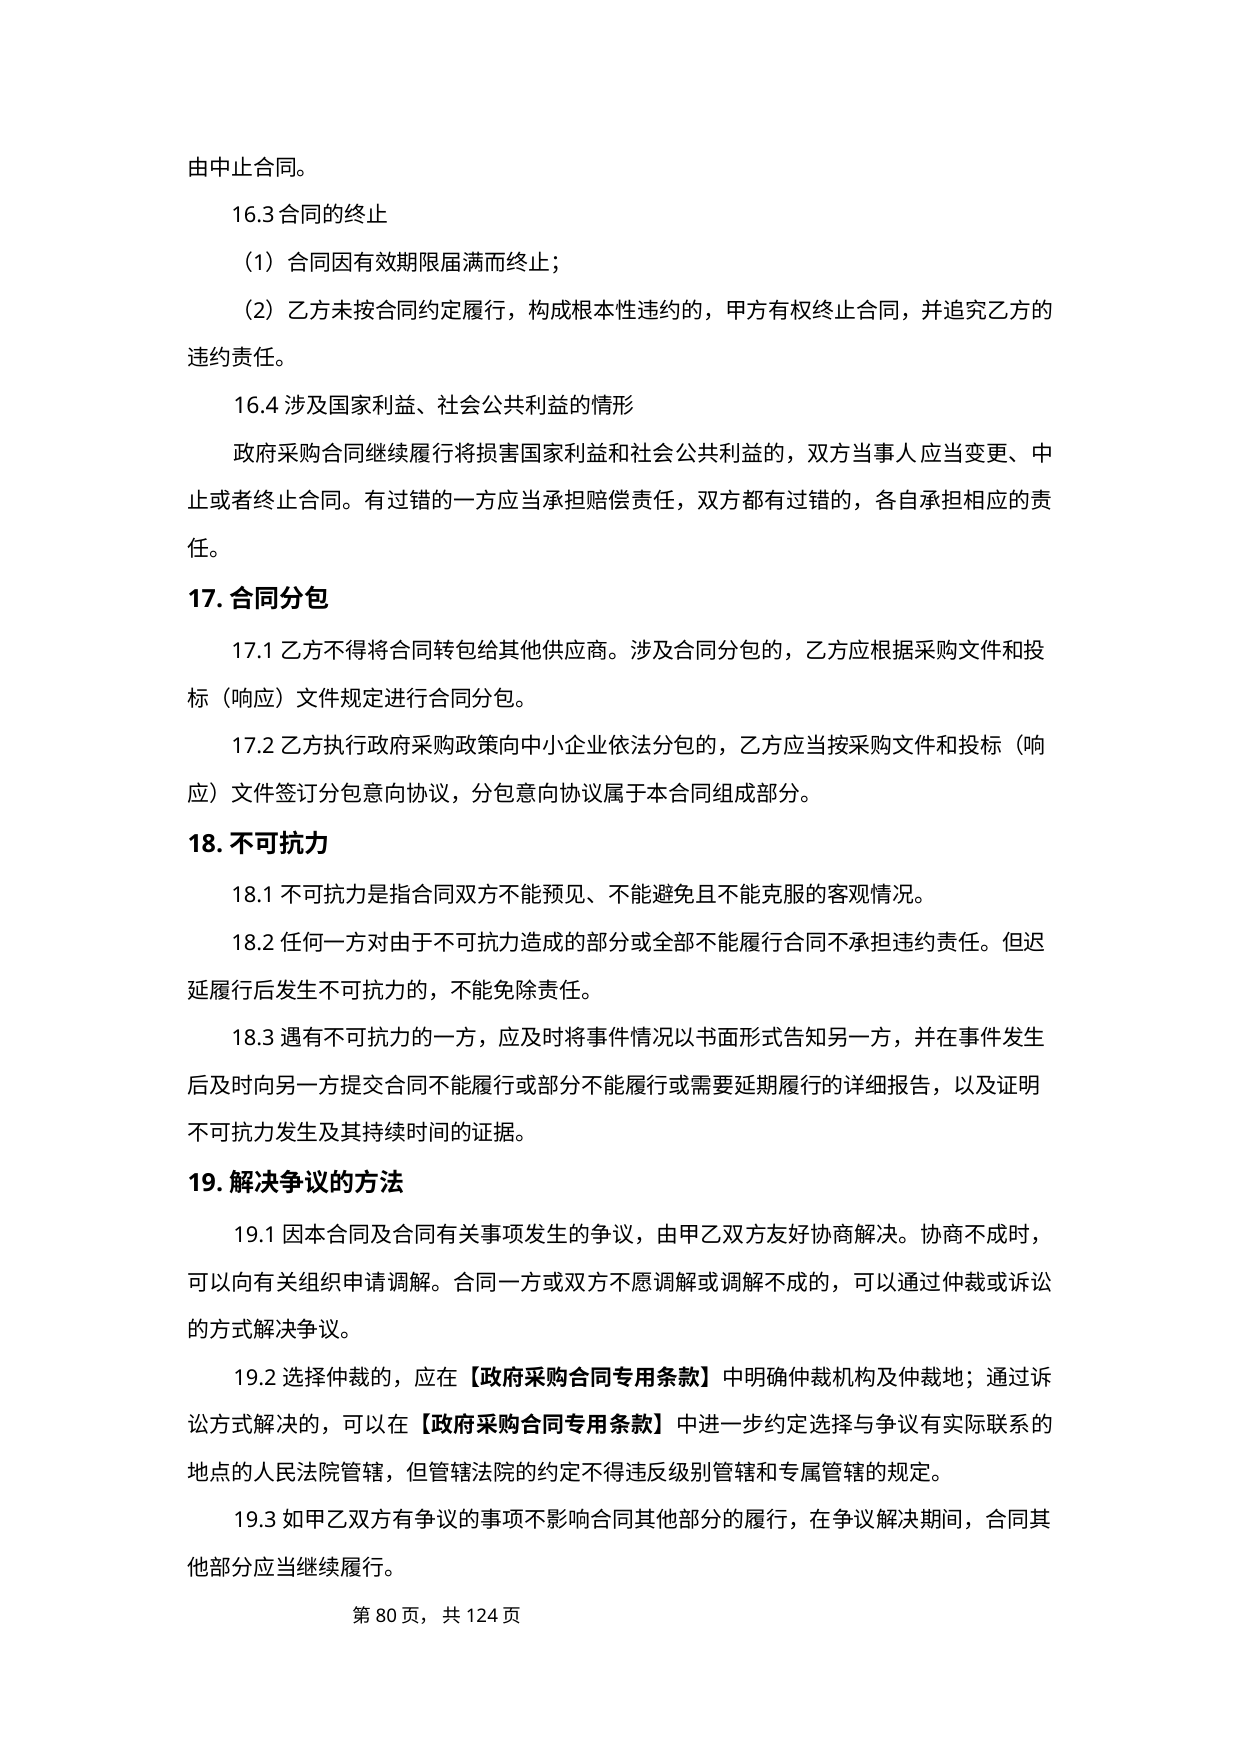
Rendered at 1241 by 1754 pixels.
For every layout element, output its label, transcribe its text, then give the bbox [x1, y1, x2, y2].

text 16.3合同的终止 [187, 197, 1053, 229]
text （1）合同因有效期限届满而终止； [187, 245, 1053, 277]
text 19.1 因本合同及合同有关事项发生的争议，由甲乙双方友好协商解决。协商不成时，可以向有关组织申请调解。合同一方或双方不愿调解或调解不成的，可以通过仲裁或诉讼的方式解决争议。 [187, 1217, 1053, 1344]
text 18.2 任何一方对由于不可抗力造成的部分或全部不能履行合同不承担违约责任。但迟延履行后发生不可抗力的，不能免除责任。 [187, 925, 1053, 1004]
text 16.4 涉及国家利益、社会公共利益的情形 [187, 388, 1053, 420]
text 18.1 不可抗力是指合同双方不能预见、不能避免且不能克服的客观情况。 [187, 877, 1053, 909]
text 17.1 乙方不得将合同转包给其他供应商。涉及合同分包的，乙方应根据采购文件和投标（响应）文件规定进行合同分包。 [187, 633, 1053, 712]
text 17. 合同分包 [187, 578, 1053, 615]
text 19.2 选择仲裁的，应在【政府采购合同专用条款】中明确仲裁机构及仲裁地；通过诉讼方式解决的，可以在【政府采购合同专用条款】中进一步约定选择与争议有实际联系的地点的人民法院管辖，但管辖法院的约定不得违反级别管辖和专属管辖的规定。 [187, 1360, 1053, 1487]
text 18.3 遇有不可抗力的一方，应及时将事件情况以书面形式告知另一方，并在事件发生后及时向另一方提交合同不能履行或部分不能履行或需要延期履行的详细报告，以及证明不可抗力发生及其持续时间的证据。 [187, 1020, 1053, 1147]
text （2）乙方未按合同约定履行，构成根本性违约的，甲方有权终止合同，并追究乙方的违约责任。 [187, 293, 1053, 372]
text 18. 不可抗力 [187, 823, 1053, 859]
text 19. 解决争议的方法 [187, 1163, 1053, 1199]
text 17.2 乙方执行政府采购政策向中小企业依法分包的，乙方应当按采购文件和投标（响应）文件签订分包意向协议，分包意向协议属于本合同组成部分。 [187, 728, 1053, 807]
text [187, 150, 1053, 182]
text 政府采购合同继续履行将损害国家利益和社会公共利益的，双方当事人应当变更、中止或者终止合同。有过错的一方应当承担赔偿责任，双方都有过错的，各自承担相应的责任。 [187, 436, 1053, 563]
text 19.3 如甲乙双方有争议的事项不影响合同其他部分的履行，在争议解决期间，合同其他部分应当继续履行。 [187, 1502, 1053, 1582]
